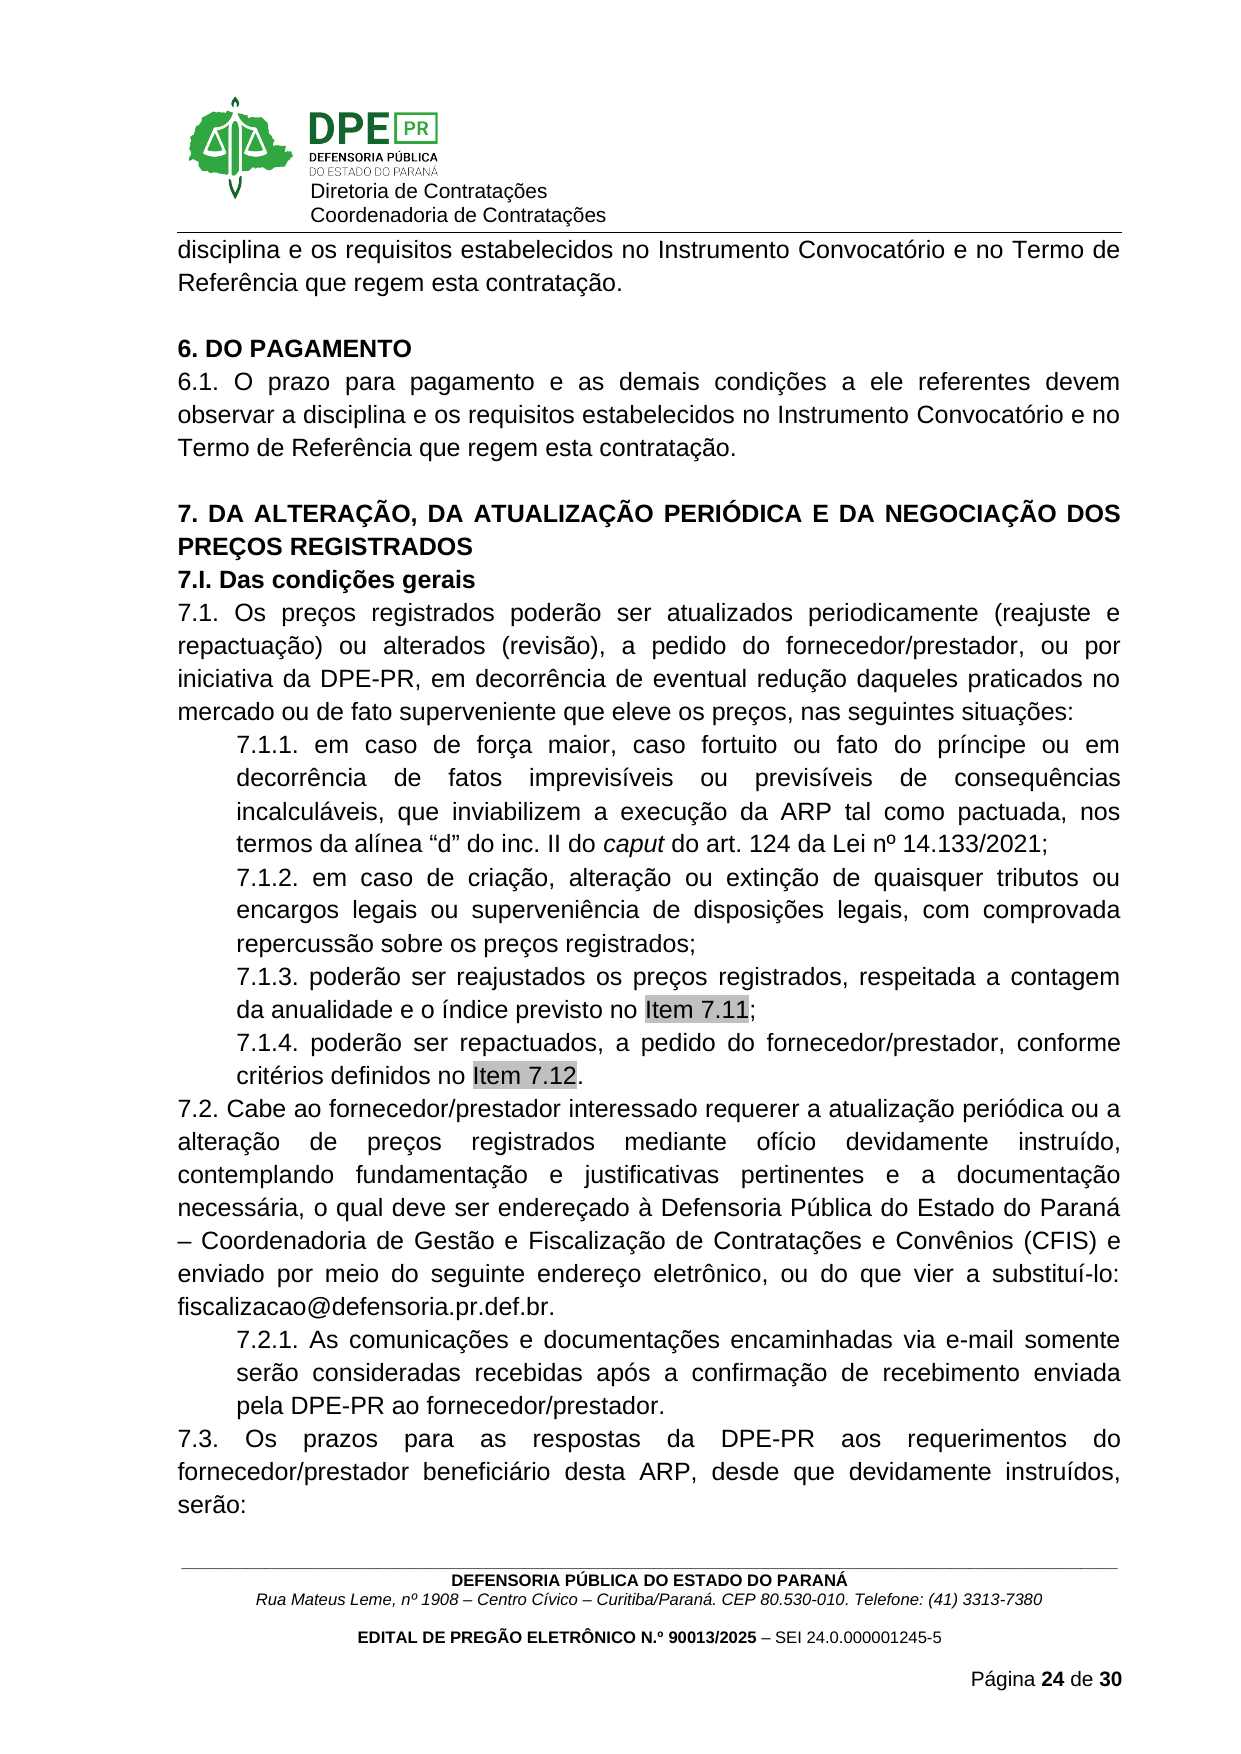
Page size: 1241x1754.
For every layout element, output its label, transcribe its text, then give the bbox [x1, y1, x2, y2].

text 6.1. O prazo para pagamento e as demais condições a ele referentes devem observar a disciplina e os requisitos estabelecidos no Instrumento Convocatório e no Termo de Referência que regem esta contratação. [177, 367, 1122, 462]
text 7.2. Cabe ao fornecedor/prestador interessado requerer a atualização periódica ou a alteração de preços registrados mediante ofício devidamente instruído, contemplando fundamentação e justificativas pertinentes e a documentação necessária, o qual deve ser endereçado à Defensoria Pública do Estado do Paraná – Coordenadoria de Gestão e Fiscalização de Contratações e Convênios (CFIS) e enviado por meio do seguinte endereço eletrônico, ou do que vier a substituí-lo: fiscalizacao@defensoria.pr.def.br. [177, 1094, 1122, 1321]
text 7.3. Os prazos para as respostas da DPE-PR aos requerimentos do fornecedor/prestador beneficiário desta ARP, desde que devidamente instruídos, serão: [177, 1424, 1122, 1519]
text 7. DA ALTERAÇÃO, DA ATUALIZAÇÃO PERIÓDICA E DA NEGOCIAÇÃO DOS PREÇOS REGISTRADOS [177, 499, 1122, 561]
text 6. DO PAGAMENTO [177, 334, 1122, 363]
text 7.1.4. poderão ser repactuados, a pedido do fornecedor/prestador, conforme critérios definidos no Item 7.12. [236, 1028, 1122, 1089]
text 7.1.2. em caso de criação, alteração ou extinção de quaisquer tributos ou encargos legais ou superveniência de disposições legais, com comprovada repercussão sobre os preços registrados; [236, 862, 1122, 957]
text 7.1.3. poderão ser reajustados os preços registrados, respeitada a contagem da anualidade e o índice previsto no Item 7.11; [236, 962, 1122, 1023]
text 7.2.1. As comunicações e documentações encaminhadas via e-mail somente serão consideradas recebidas após a confirmação de recebimento enviada pela DPE-PR ao fornecedor/prestador. [236, 1325, 1122, 1419]
text 7.1. Os preços registrados poderão ser atualizados periodicamente (reajuste e repactuação) ou alterados (revisão), a pedido do fornecedor/prestador, ou por iniciativa da DPE-PR, em decorrência de eventual redução daqueles praticados no mercado ou de fato superveniente que eleve os preços, nas seguintes situações: [177, 598, 1122, 726]
text 7.1.1. em caso de força maior, caso fortuito ou fato do príncipe ou em decorrência de fatos imprevisíveis ou previsíveis de consequências incalculáveis, que inviabilizem a execução da ARP tal como pactuada, nos termos da alínea “d” do inc. II do caput do art. 124 da Lei nº 14.133/2021; [236, 730, 1122, 858]
picture [188, 96, 438, 200]
text 7.I. Das condições gerais [177, 565, 1122, 594]
